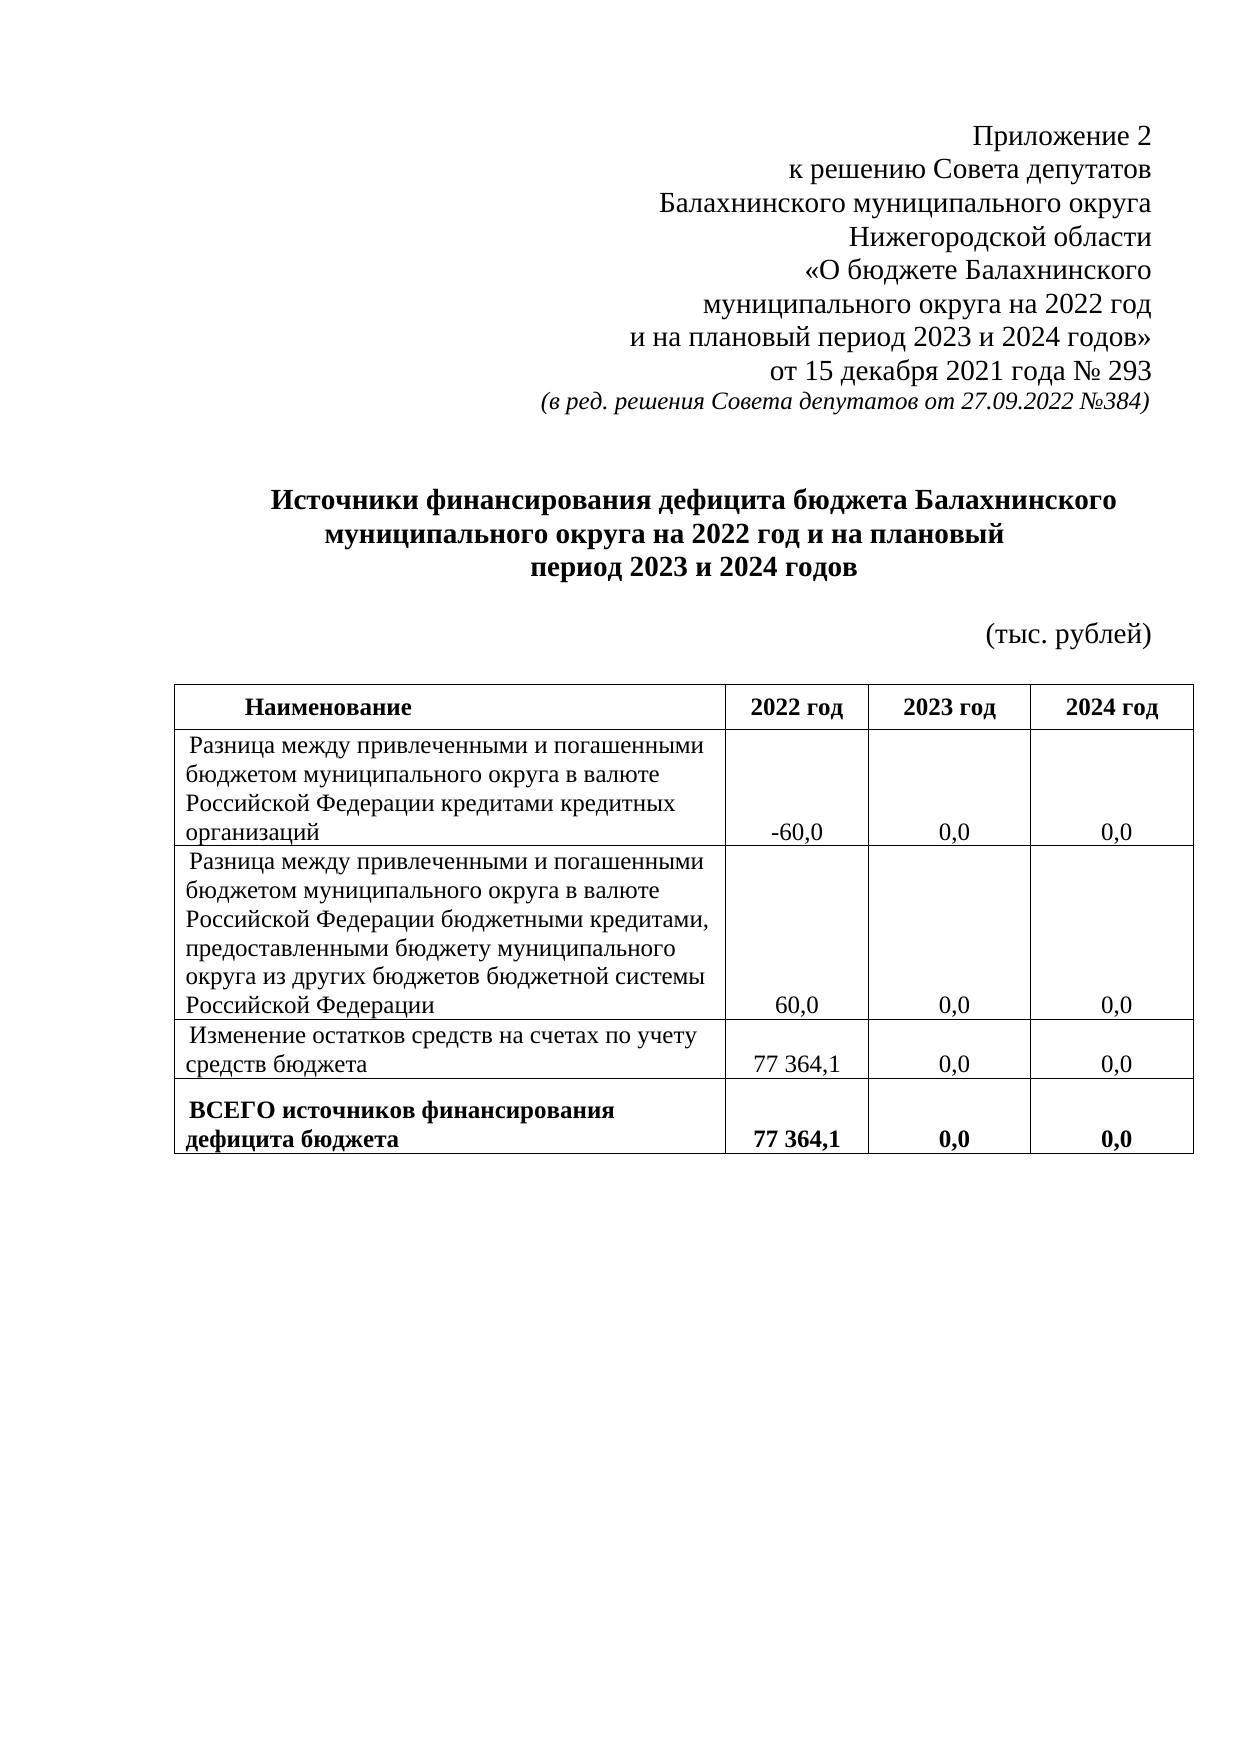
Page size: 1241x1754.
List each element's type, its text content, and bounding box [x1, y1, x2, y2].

table_header 2022 год [726, 685, 868, 729]
table_cell 0,0 [869, 846, 1030, 1019]
text «О бюджете Балахнинского [177, 252, 1152, 286]
table_cell 0,0 [869, 730, 1030, 845]
text муниципального округа на 2022 год [177, 286, 1152, 319]
text к решению Совета депутатов [177, 152, 1152, 185]
text и на плановый период 2023 и 2024 годов» [177, 319, 1152, 353]
table_cell Разница между привлеченными и погашенными бюджетом муниципального округа в валюте Российской Федерации кредитами кредитных организаций [175, 730, 725, 845]
table_cell 60,0 [726, 846, 868, 1019]
table_cell 77 364,1 [726, 1079, 868, 1152]
table_header Наименование [175, 685, 725, 729]
table_cell 77 364,1 [726, 1020, 868, 1077]
text от 15 декабря 2021 года № 293 [177, 353, 1152, 386]
text период 2023 и 2024 годов [177, 549, 1152, 583]
table_cell Разница между привлеченными и погашенными бюджетом муниципального округа в валюте Российской Федерации бюджетными кредитами, предоставленными бюджету муниципального округа из других бюджетов бюджетной системы Российской Федерации [175, 846, 725, 1019]
table_cell 0,0 [1031, 1079, 1193, 1152]
table_cell -60,0 [726, 730, 868, 845]
table_cell Изменение остатков средств на счетах по учету средств бюджета [175, 1020, 725, 1077]
table_cell 0,0 [869, 1079, 1030, 1152]
text Источники финансирования дефицита бюджета Балахнинского муниципального округа на 2022 год и на плановый [177, 482, 1152, 549]
table_cell 0,0 [1031, 730, 1193, 845]
table_cell 0,0 [869, 1020, 1030, 1077]
table_cell 0,0 [1031, 1020, 1193, 1077]
table_header 2023 год [869, 685, 1030, 729]
text Приложение 2 [177, 118, 1152, 152]
text Нижегородской области [177, 219, 1152, 252]
text (тыс. рублей) [177, 616, 1152, 650]
table_header 2024 год [1031, 685, 1193, 729]
text (в ред. решения Совета депутатов от 27.09.2022 №384) [325, 386, 1152, 415]
table_cell ВСЕГО источников финансирования дефицита бюджета [175, 1079, 725, 1152]
text Балахнинского муниципального округа [177, 185, 1152, 219]
table_cell 0,0 [1031, 846, 1193, 1019]
